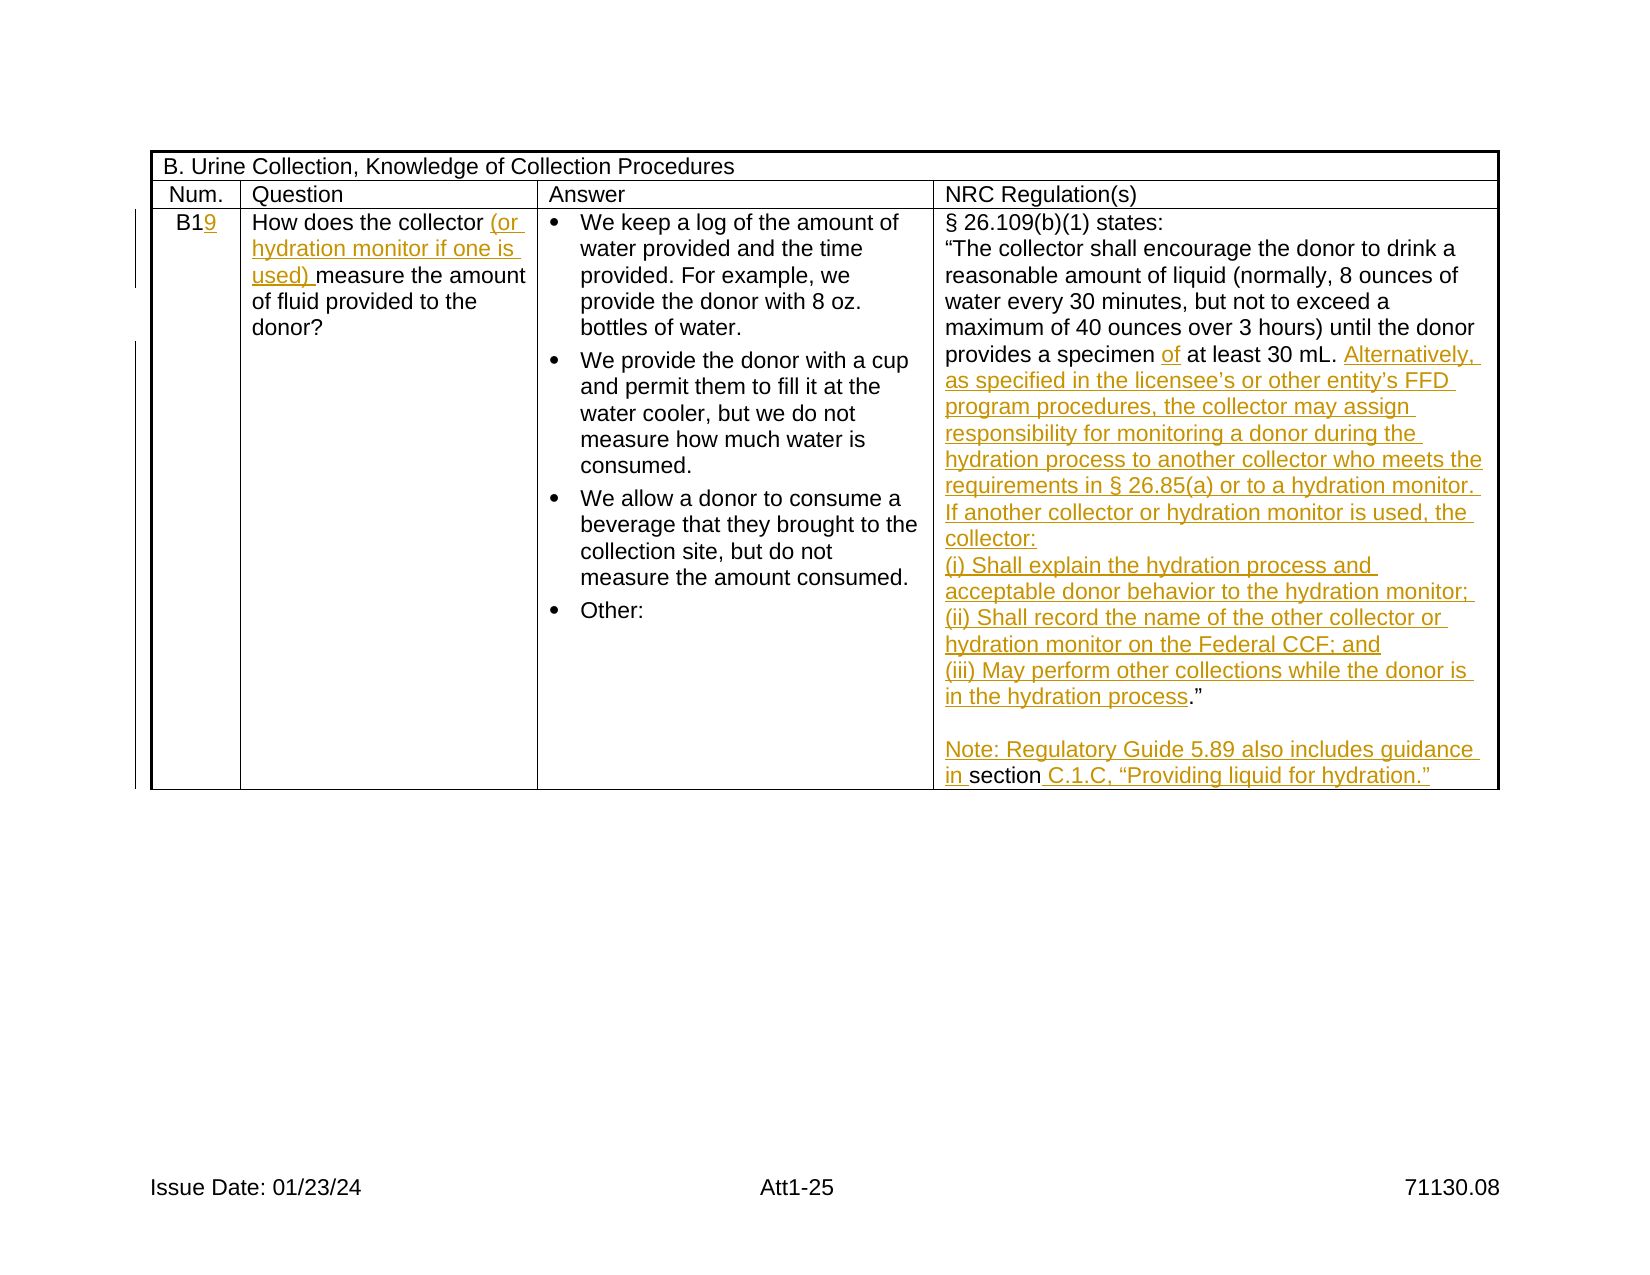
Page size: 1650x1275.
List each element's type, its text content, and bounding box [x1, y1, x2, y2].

table_header B. Urine Collection, Knowledge of Collection Procedures [153, 153, 1497, 179]
table_cell How does the collector measure the amount of fluid provided to the donor? [241, 209, 537, 789]
table_cell Answer [538, 181, 933, 207]
table_cell Question [241, 181, 537, 207]
table_cell We keep a log of the amount of water provided and the time provided. For example, we provide the donor with 8 oz. bottles of water. We provide the donor with a cup and permit them to fill it at the water cooler, but we do not measure how much water is consumed. We allow a donor to consume a beverage that they brought to the collection site, but do not measure the amount consumed. Other: [538, 209, 933, 789]
table_cell B1 [153, 209, 240, 789]
table_cell Num. [153, 181, 240, 207]
table_cell § 26.109(b)(1) states: “The collector shall encourage the donor to drink a reasonable amount of liquid (normally, 8 ounces of water every 30 minutes, but not to exceed a maximum of 40 ounces over 3 hours) until the donor provides a specimen at least 30 mL. .” section [934, 209, 1497, 789]
table_cell NRC Regulation(s) [934, 181, 1497, 207]
